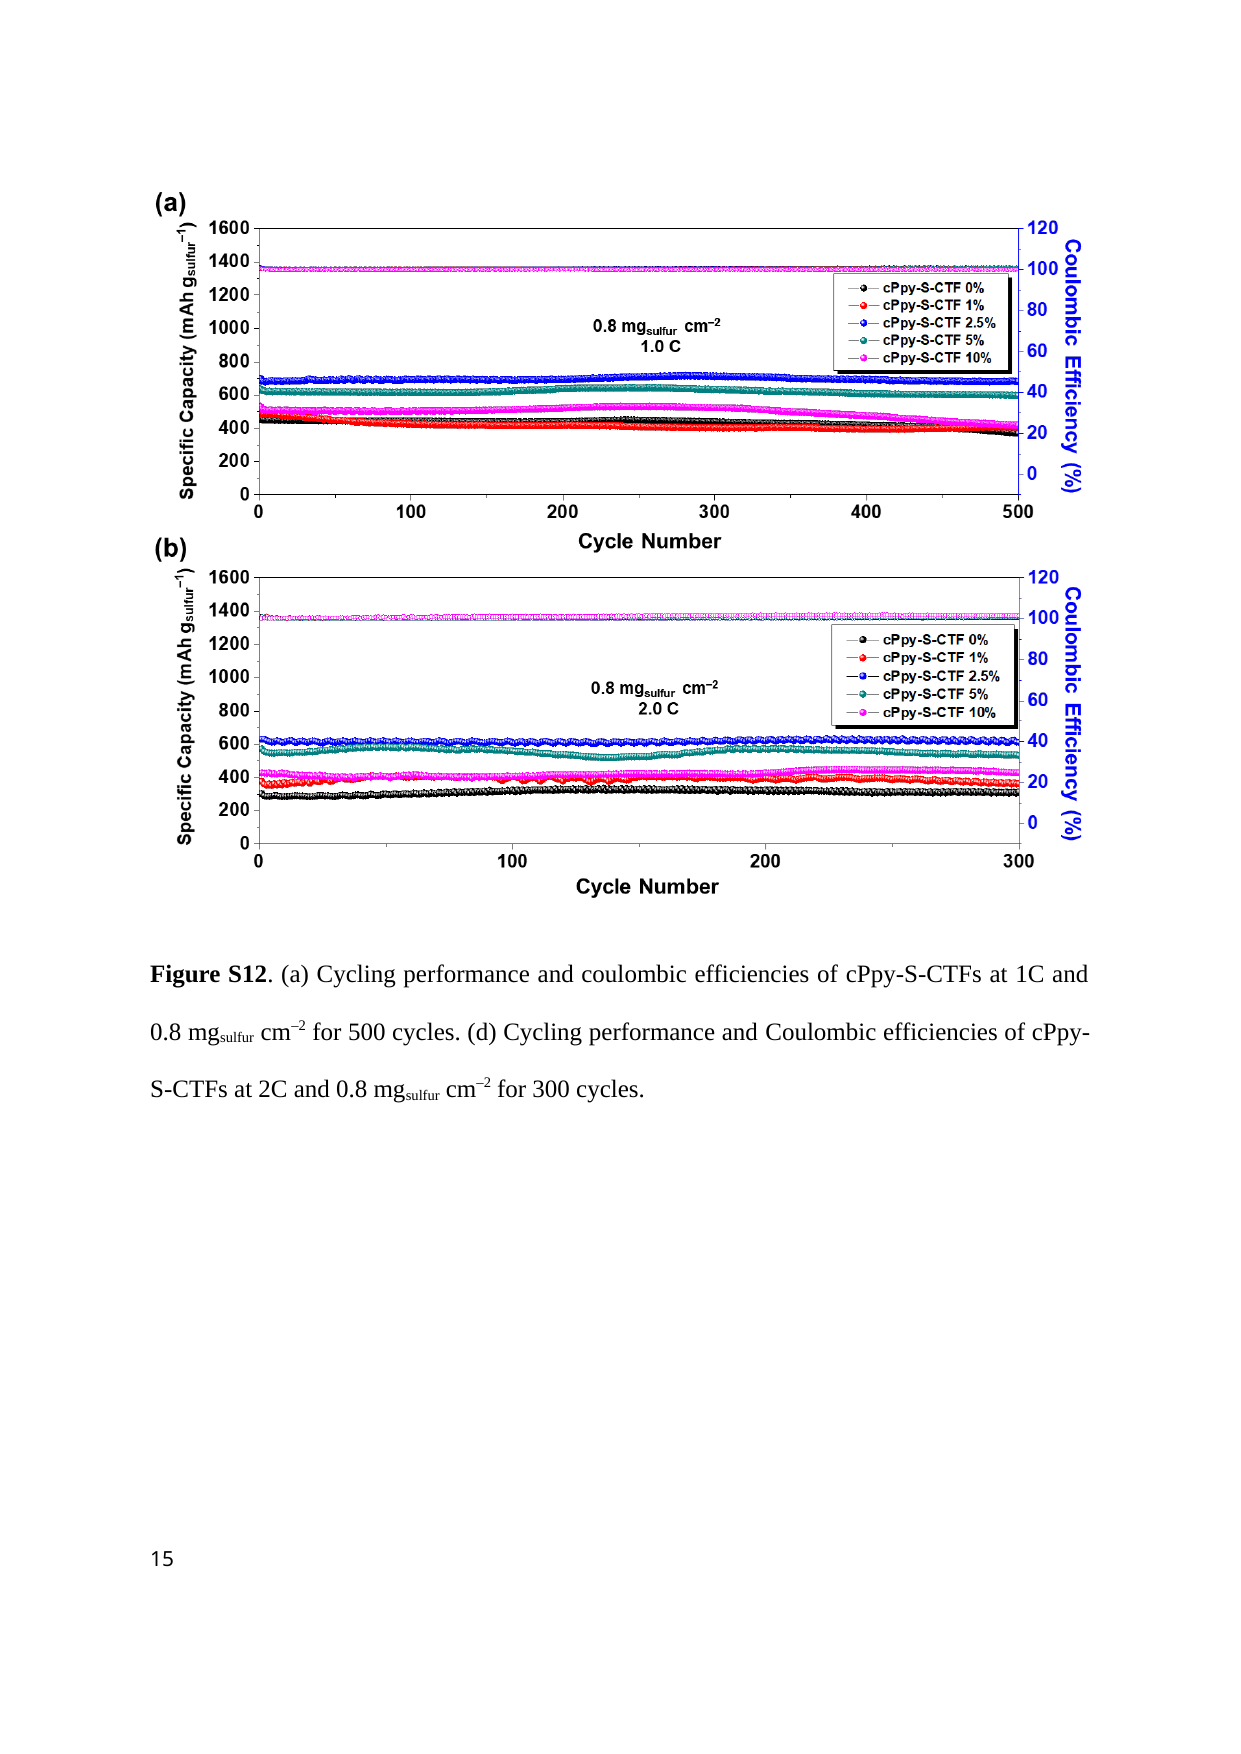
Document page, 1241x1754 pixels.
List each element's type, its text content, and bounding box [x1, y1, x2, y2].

picture [150, 177, 1090, 911]
text Figure S12. (a) Cycling performance and coulombic efficiencies of cPpy-S-CTFs at 1C and 0.8 mgsulfur cm–2 for 500 cycles. (d) Cycling performance and Coulombic efficiencies of cPpy-S-CTFs at 2C and 0.8 mgsulfur cm–2 for 300 cycles. [150, 959, 1090, 1103]
